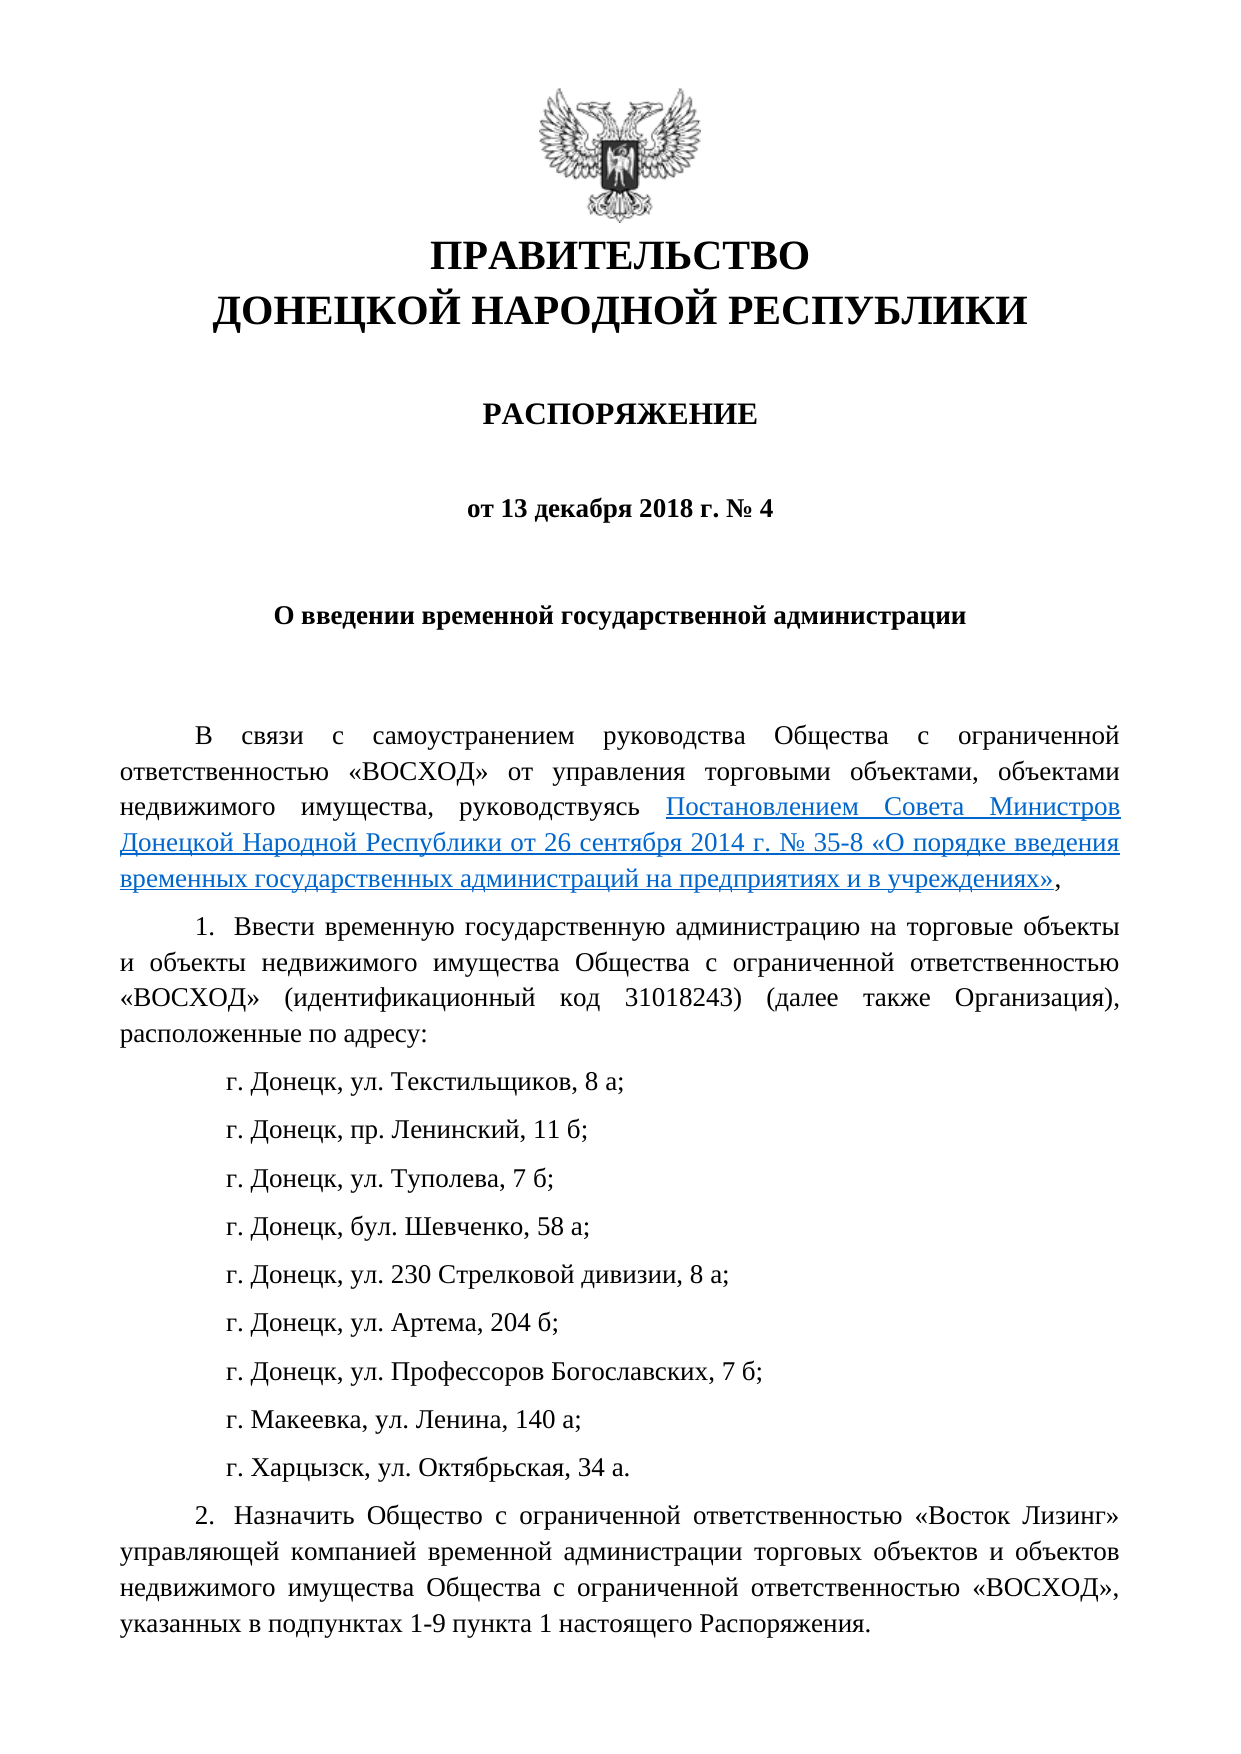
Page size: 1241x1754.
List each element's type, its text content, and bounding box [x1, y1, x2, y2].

picture [539, 88, 701, 223]
text ДОНЕЦКОЙ НАРОДНОЙ РЕСПУБЛИКИ [117, 285, 1123, 333]
text г. Донецк, ул. Туполева, 7 б; [226, 1162, 1123, 1193]
text г. Донецк, ул. Профессоров Богославских, 7 б; [226, 1355, 1123, 1386]
text В связи с самоустранением руководства Общества с ограниченной ответственностью «ВОСХОД» от управления торговыми объектами, объектами недвижимого имущества, руководствуясь Постановлением Совета Министров Донецкой Народной Республики от 26 сентября 2014 г. № 35-8 «О порядке введения временных государственных администраций на предприятиях и в учреждениях», [119, 719, 1121, 893]
list Назначить Общество с ограниченной ответственностью «Восток Лизинг» управляющей компанией временной администрации торговых объектов и объектов недвижимого имущества Общества с ограниченной ответственностью «ВОСХОД», указанных в подпунктах 1-9 пункта 1 настоящего Распоряжения. [119, 1499, 1121, 1638]
text г. Донецк, бул. Шевченко, 58 а; [226, 1210, 1123, 1241]
text О введении временной государственной администрации [117, 599, 1123, 630]
text от 13 декабря 2018 г. № 4 [117, 492, 1123, 523]
text ПРАВИТЕЛЬСТВО [117, 230, 1123, 278]
text г. Донецк, ул. Артема, 204 б; [226, 1307, 1123, 1338]
text г. Донецк, ул. Текстильщиков, 8 а; [226, 1065, 1123, 1097]
list Ввести временную государственную администрацию на торговые объекты и объекты недвижимого имущества Общества с ограниченной ответственностью «ВОСХОД» (идентификационный код 31018243) (далее также Организация), расположенные по адресу: [119, 910, 1121, 1048]
text г. Донецк, ул. 230 Стрелковой дивизии, 8 а; [226, 1258, 1123, 1289]
text г. Макеевка, ул. Ленина, 140 а; [226, 1403, 1123, 1434]
text г. Харцызск, ул. Октябрьская, 34 а. [226, 1451, 1123, 1482]
text г. Донецк, пр. Ленинский, 11 б; [226, 1114, 1123, 1145]
text РАСПОРЯЖЕНИЕ [117, 396, 1123, 432]
